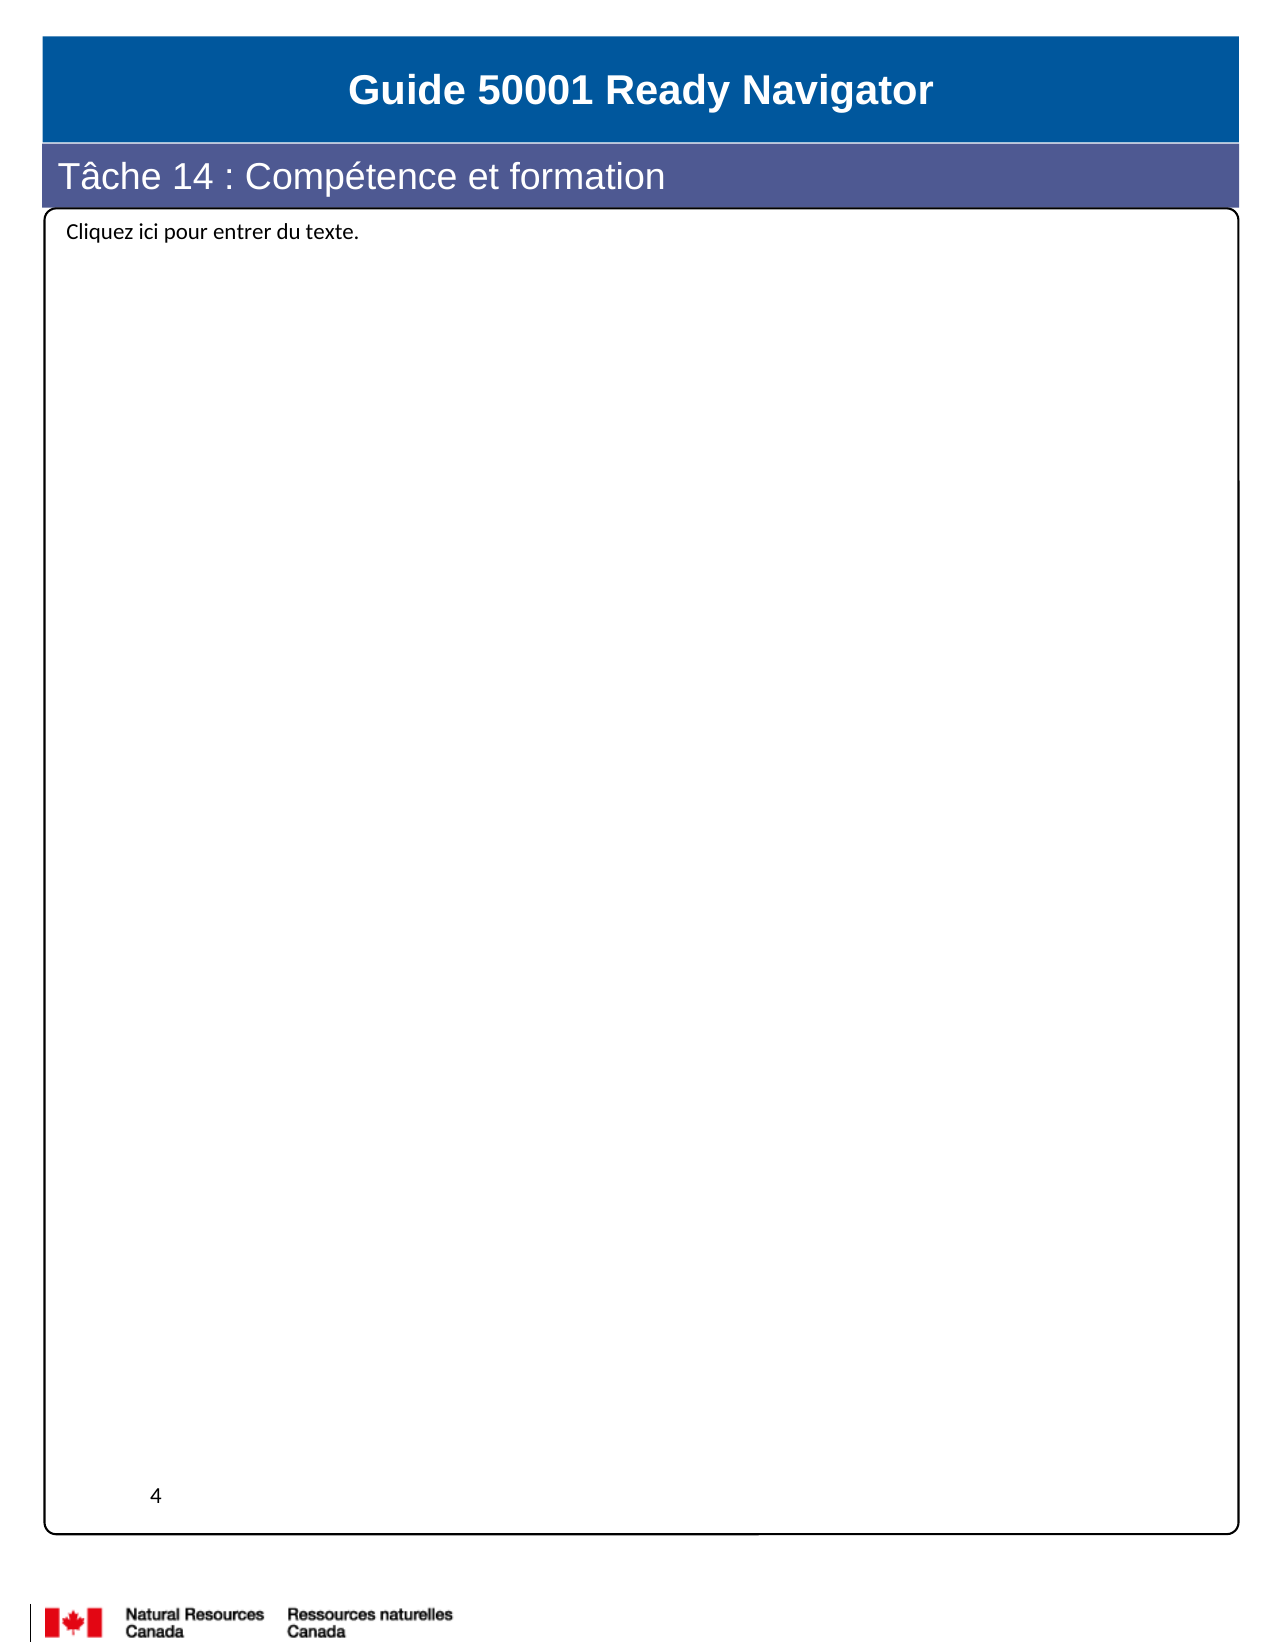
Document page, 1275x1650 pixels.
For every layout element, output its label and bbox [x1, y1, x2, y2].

picture [45, 1603, 482, 1642]
